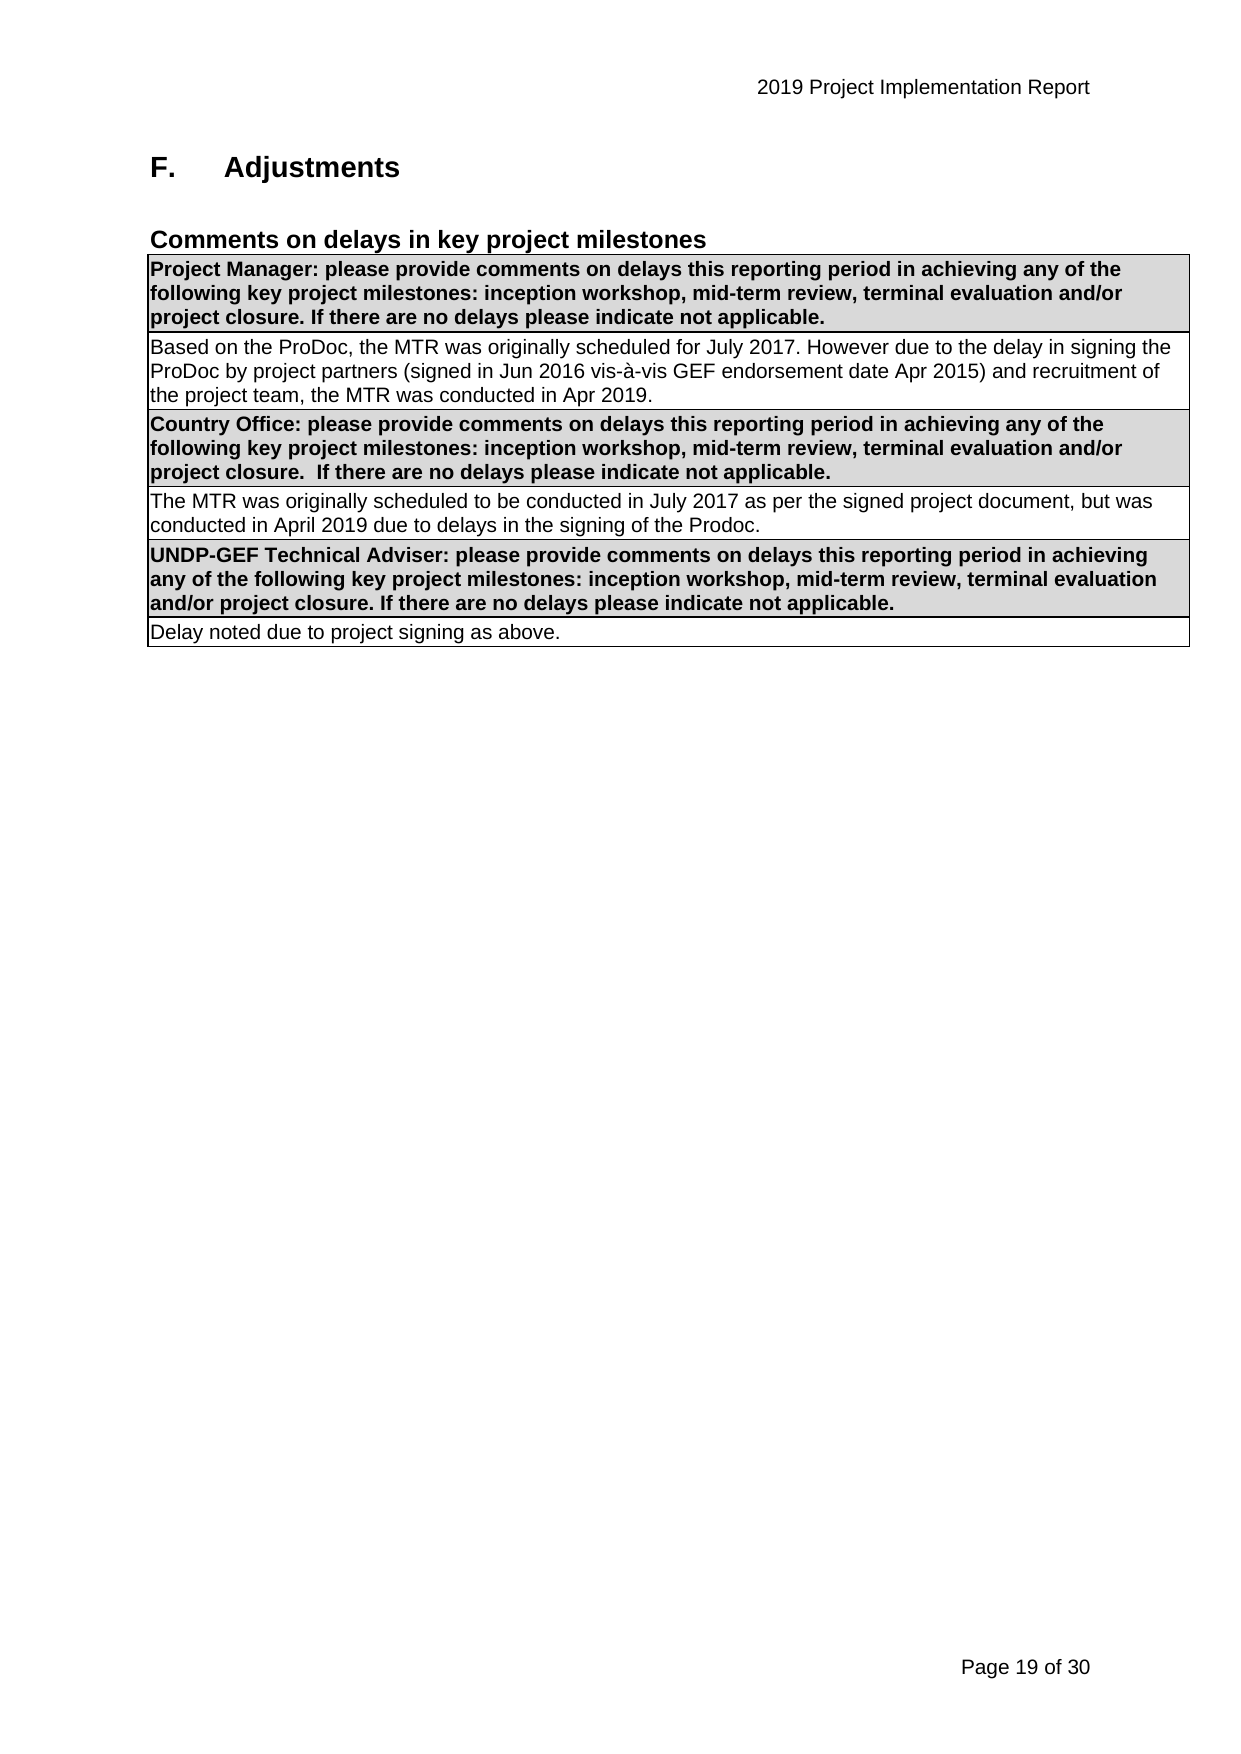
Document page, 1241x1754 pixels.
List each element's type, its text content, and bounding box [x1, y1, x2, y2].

text Comments on delays in key project milestones [150, 225, 1090, 254]
table_cell The MTR was originally scheduled to be conducted in July 2017 as per the signed project document, but was conducted in April 2019 due to delays in the signing of the Prodoc. [149, 487, 1189, 539]
table_cell Based on the ProDoc, the MTR was originally scheduled for July 2017. However due to the delay in signing the ProDoc by project partners (signed in Jun 2016 vis-à-vis GEF endorsement date Apr 2015) and recruitment of the project team, the MTR was conducted in Apr 2019. [149, 333, 1189, 408]
subtitle Adjustments [150, 150, 1090, 183]
table_header Project Manager: please provide comments on delays this reporting period in achieving any of the following key project milestones: inception workshop, mid-term review, terminal evaluation and/or project closure. If there are no delays please indicate not applicable. [149, 255, 1189, 331]
table_cell Delay noted due to project signing as above. [149, 618, 1189, 646]
table_header Country Office: please provide comments on delays this reporting period in achieving any of the following key project milestones: inception workshop, mid-term review, terminal evaluation and/or project closure. If there are no delays please indicate not applicable. [149, 410, 1189, 486]
table_header UNDP-GEF Technical Adviser: please provide comments on delays this reporting period in achieving any of the following key project milestones: inception workshop, mid-term review, terminal evaluation and/or project closure. If there are no delays please indicate not applicable. [149, 540, 1189, 616]
